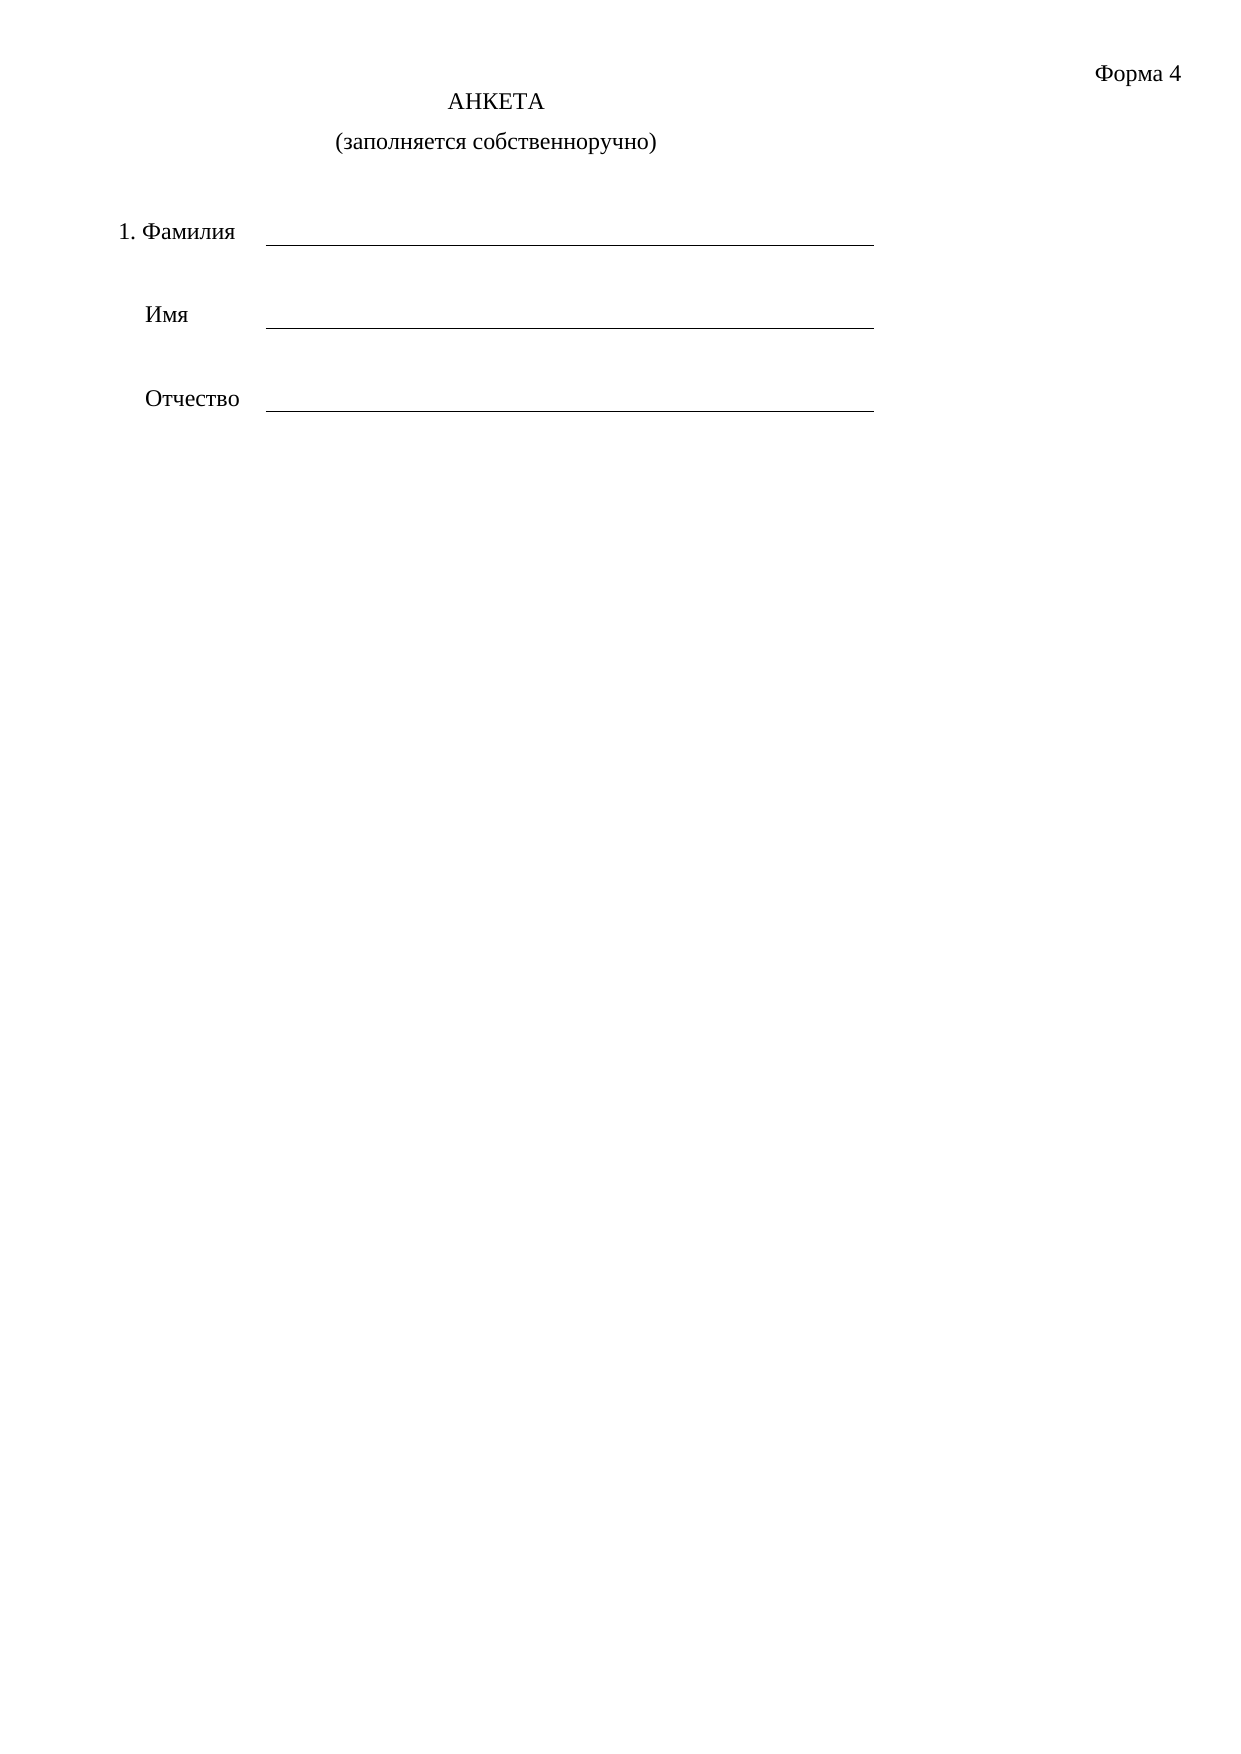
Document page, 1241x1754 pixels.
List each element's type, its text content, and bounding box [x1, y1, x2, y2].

text Имя [145, 300, 874, 328]
text Форма 4 [118, 59, 1181, 87]
text АНКЕТА [118, 87, 874, 114]
text (заполняется собственноручно) [118, 127, 874, 154]
text Отчество [145, 383, 874, 411]
text 1. Фамилия [118, 217, 874, 244]
